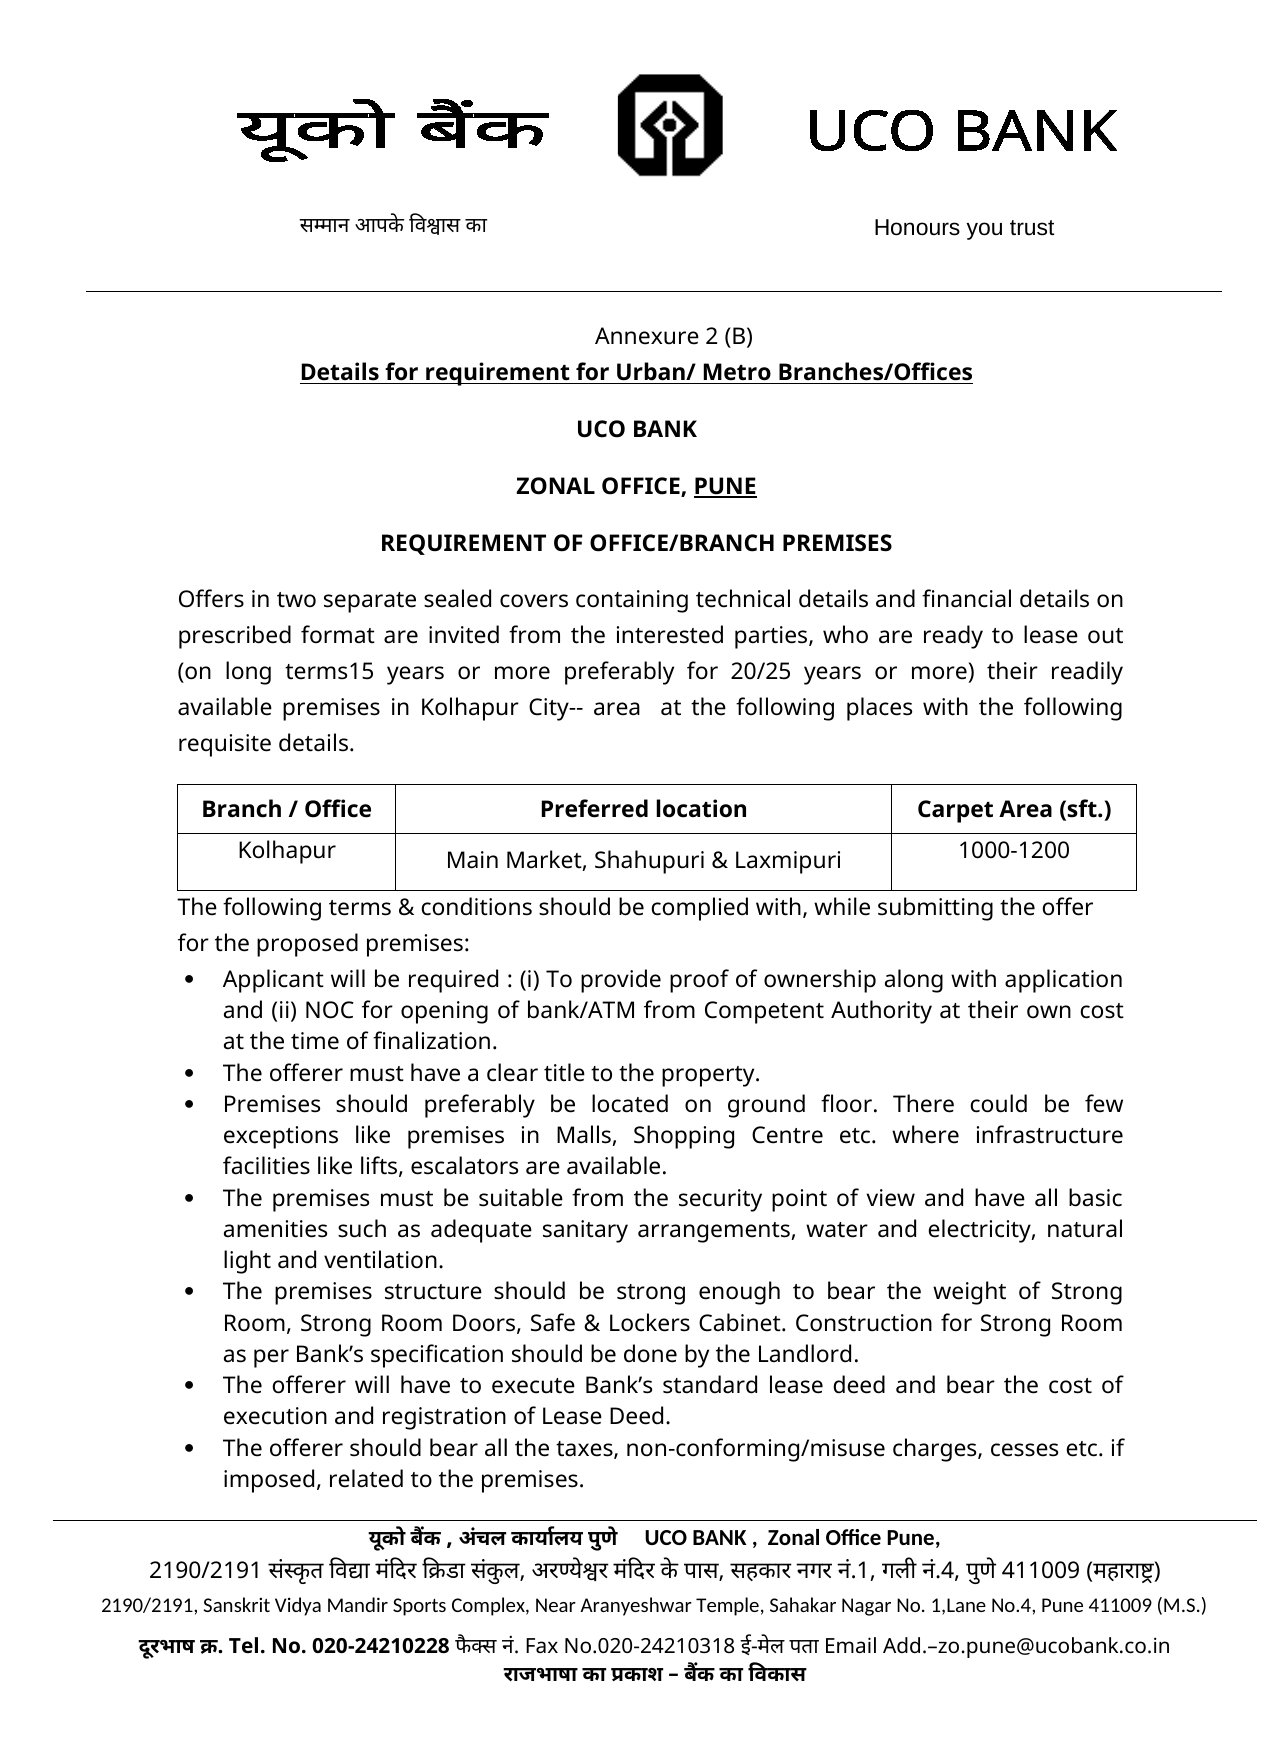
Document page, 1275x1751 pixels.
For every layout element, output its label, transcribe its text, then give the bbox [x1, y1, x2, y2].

list Premises should preferably be located on ground floor. There could be few exceptions like premises in Malls, Shopping Centre etc. where infrastructure facilities like lifts, escalators are available. [185, 1088, 1125, 1182]
table_header Branch / Office [178, 785, 395, 833]
text REQUIREMENT OF OFFICE/BRANCH PREMISES [148, 527, 1125, 558]
list Applicant will be required : (i) To provide proof of ownership along with application and (ii) NOC for opening of bank/ATM from Competent Authority at their own cost at the time of finalization. [185, 963, 1125, 1057]
list The offerer will have to execute Bank’s standard lease deed and bear the cost of execution and registration of Lease Deed. [185, 1369, 1125, 1432]
text Offers in two separate sealed covers containing technical details and financial details on prescribed format are invited from the interested parties, who are ready to lease out (on long terms15 years or more preferably for 20/25 years or more) their readily available premises in Kolhapur City-- area at the following places with the following requisite details. [177, 583, 1125, 758]
list The offerer must have a clear title to the property. [185, 1057, 1125, 1088]
text for the proposed premises: [148, 927, 1125, 958]
table_cell 1000-1200 [892, 834, 1136, 890]
table_cell Kolhapur [178, 834, 395, 890]
table_header Carpet Area (sft.) [892, 785, 1136, 833]
text Details for requirement for Urban/ Metro Branches/Offices [148, 356, 1125, 387]
table_cell Main Market, Shahupuri & Laxmipuri [396, 834, 891, 890]
text Annexure 2 (B) [148, 320, 1125, 352]
list The premises must be suitable from the security point of view and have all basic amenities such as adequate sanitary arrangements, water and electricity, natural light and ventilation. [185, 1182, 1125, 1275]
text ZONAL OFFICE, PUNE [148, 470, 1125, 501]
text UCO BANK [148, 413, 1125, 444]
text The following terms & conditions should be complied with, while submitting the offer [148, 891, 1125, 922]
list The premises structure should be strong enough to bear the weight of Strong Room, Strong Room Doors, Safe & Lockers Cabinet. Construction for Strong Room as per Bank’s specification should be done by the Landlord. [185, 1275, 1125, 1369]
list The offerer should bear all the taxes, non-conforming/misuse charges, cesses etc. if imposed, related to the premises. [185, 1432, 1125, 1494]
table_header Preferred location [396, 785, 891, 833]
